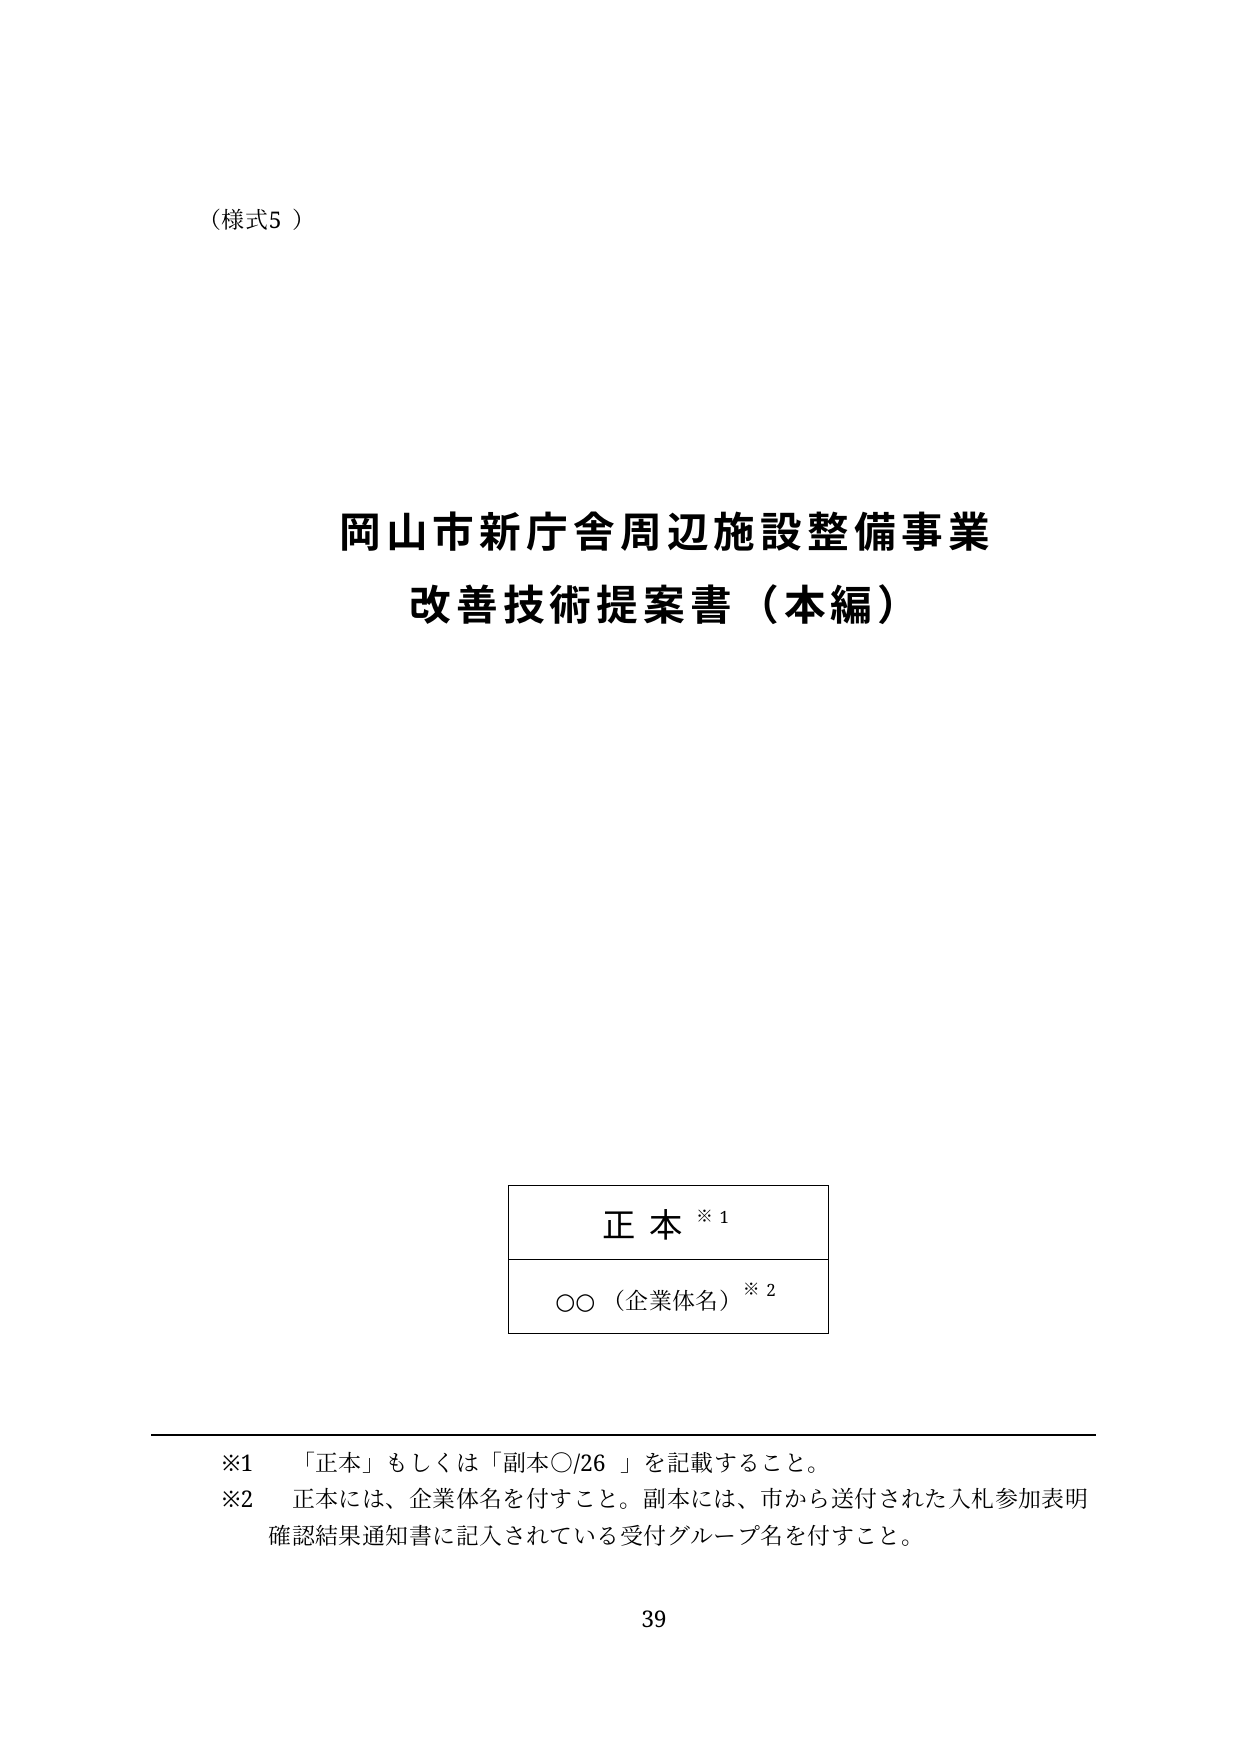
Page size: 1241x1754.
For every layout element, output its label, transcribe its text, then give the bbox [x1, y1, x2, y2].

table_cell ○○（企業体名）※2 [509, 1260, 828, 1333]
text ※2 正本には、企業体名を付すこと。副本には、市から送付された入札参加表明確認結果通知書に記入されている受付グループ名を付すこと。 [220, 1480, 1089, 1553]
text （様式5） [175, 201, 1089, 237]
text ※1 「正本」もしくは「副本○/26」を記載すること。 [197, 1443, 1089, 1480]
table_header 正本※1 [509, 1186, 828, 1259]
text 改善技術提案書（本編） [197, 565, 1089, 638]
text 岡山市新庁舎周辺施設整備事業 [197, 492, 1089, 565]
